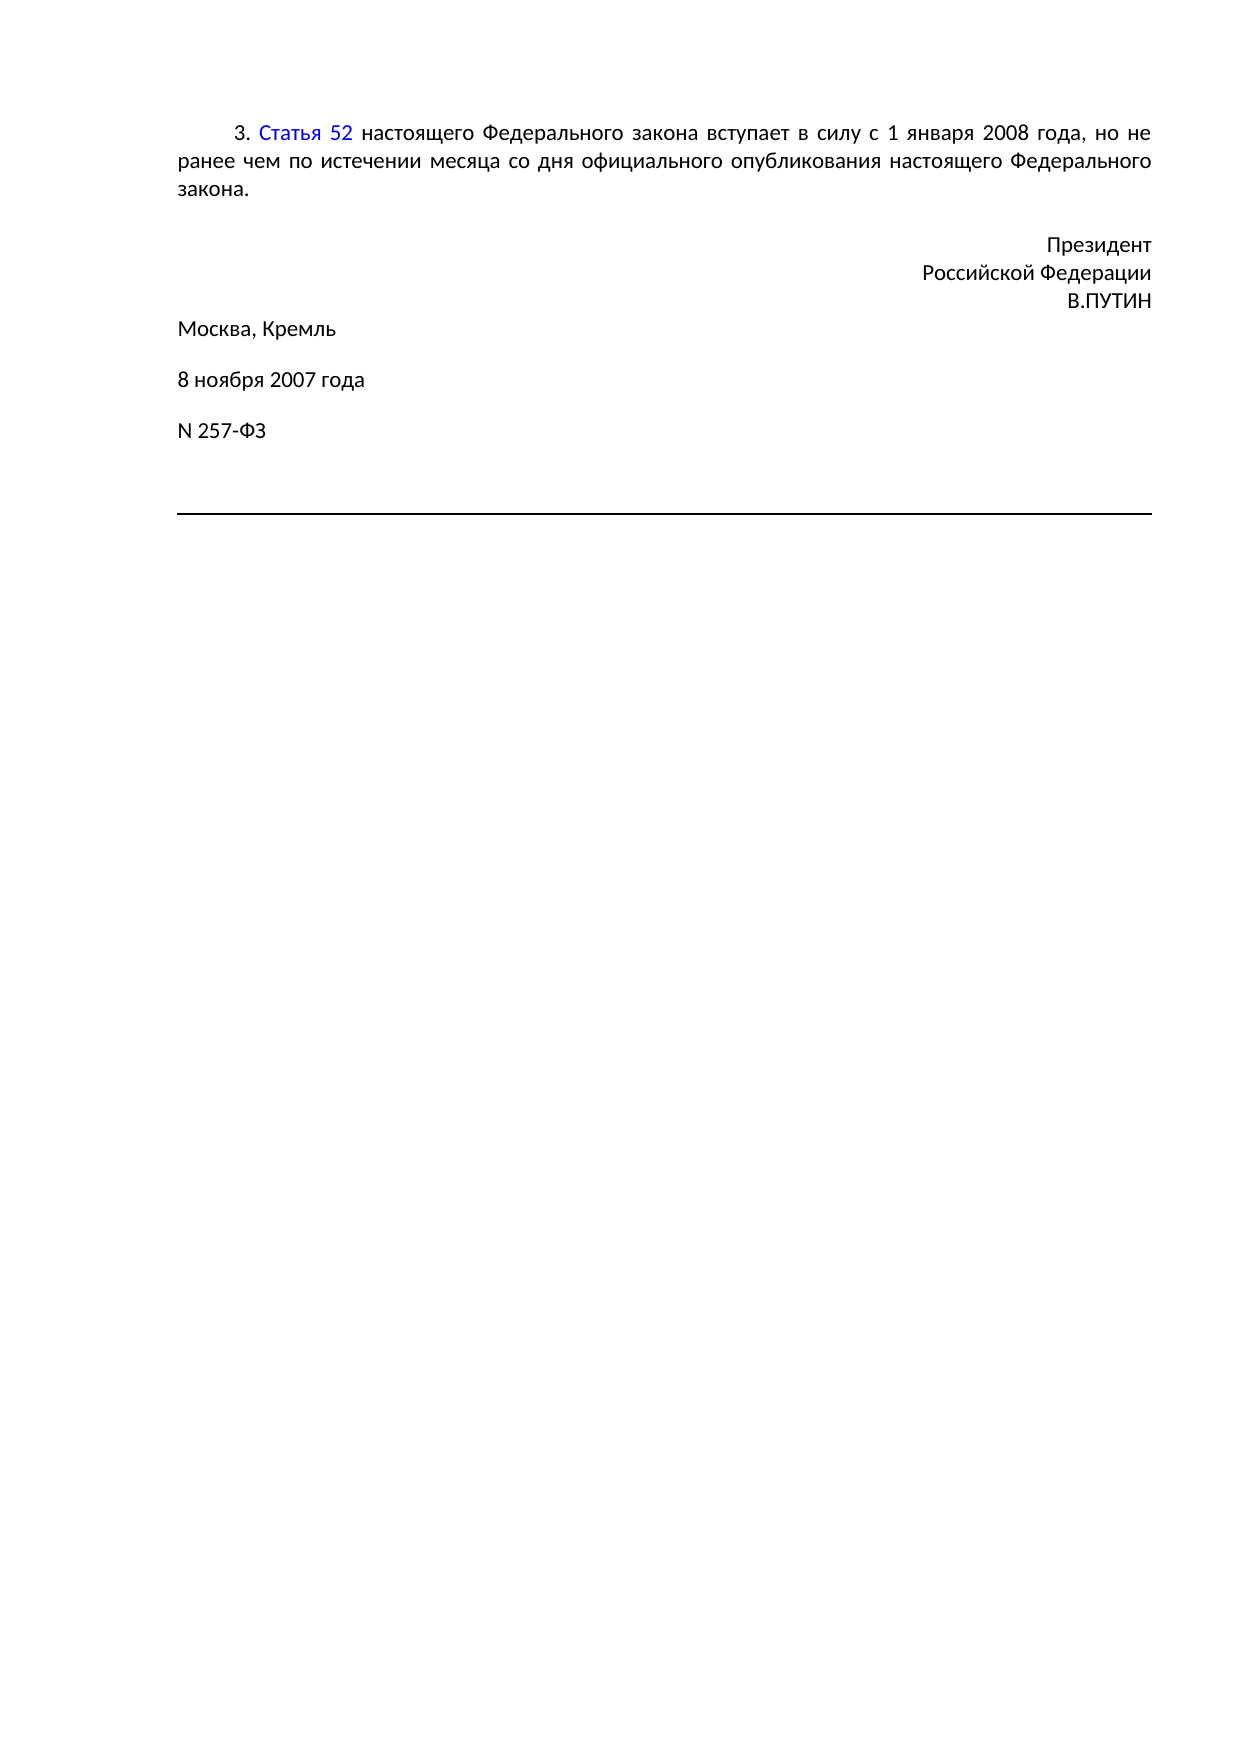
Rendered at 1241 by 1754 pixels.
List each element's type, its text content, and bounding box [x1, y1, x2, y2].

text Москва, Кремль [177, 314, 1152, 342]
text 3. Статья 52 настоящего Федерального закона вступает в силу с 1 января 2008 года, но не ранее чем по истечении месяца со дня официального опубликования настоящего Федерального закона. [177, 118, 1152, 202]
text N 257-ФЗ [177, 416, 1152, 444]
text Президент [177, 230, 1152, 258]
text В.ПУТИН [177, 286, 1152, 314]
text 8 ноября 2007 года [177, 365, 1152, 393]
text Российской Федерации [177, 258, 1152, 286]
